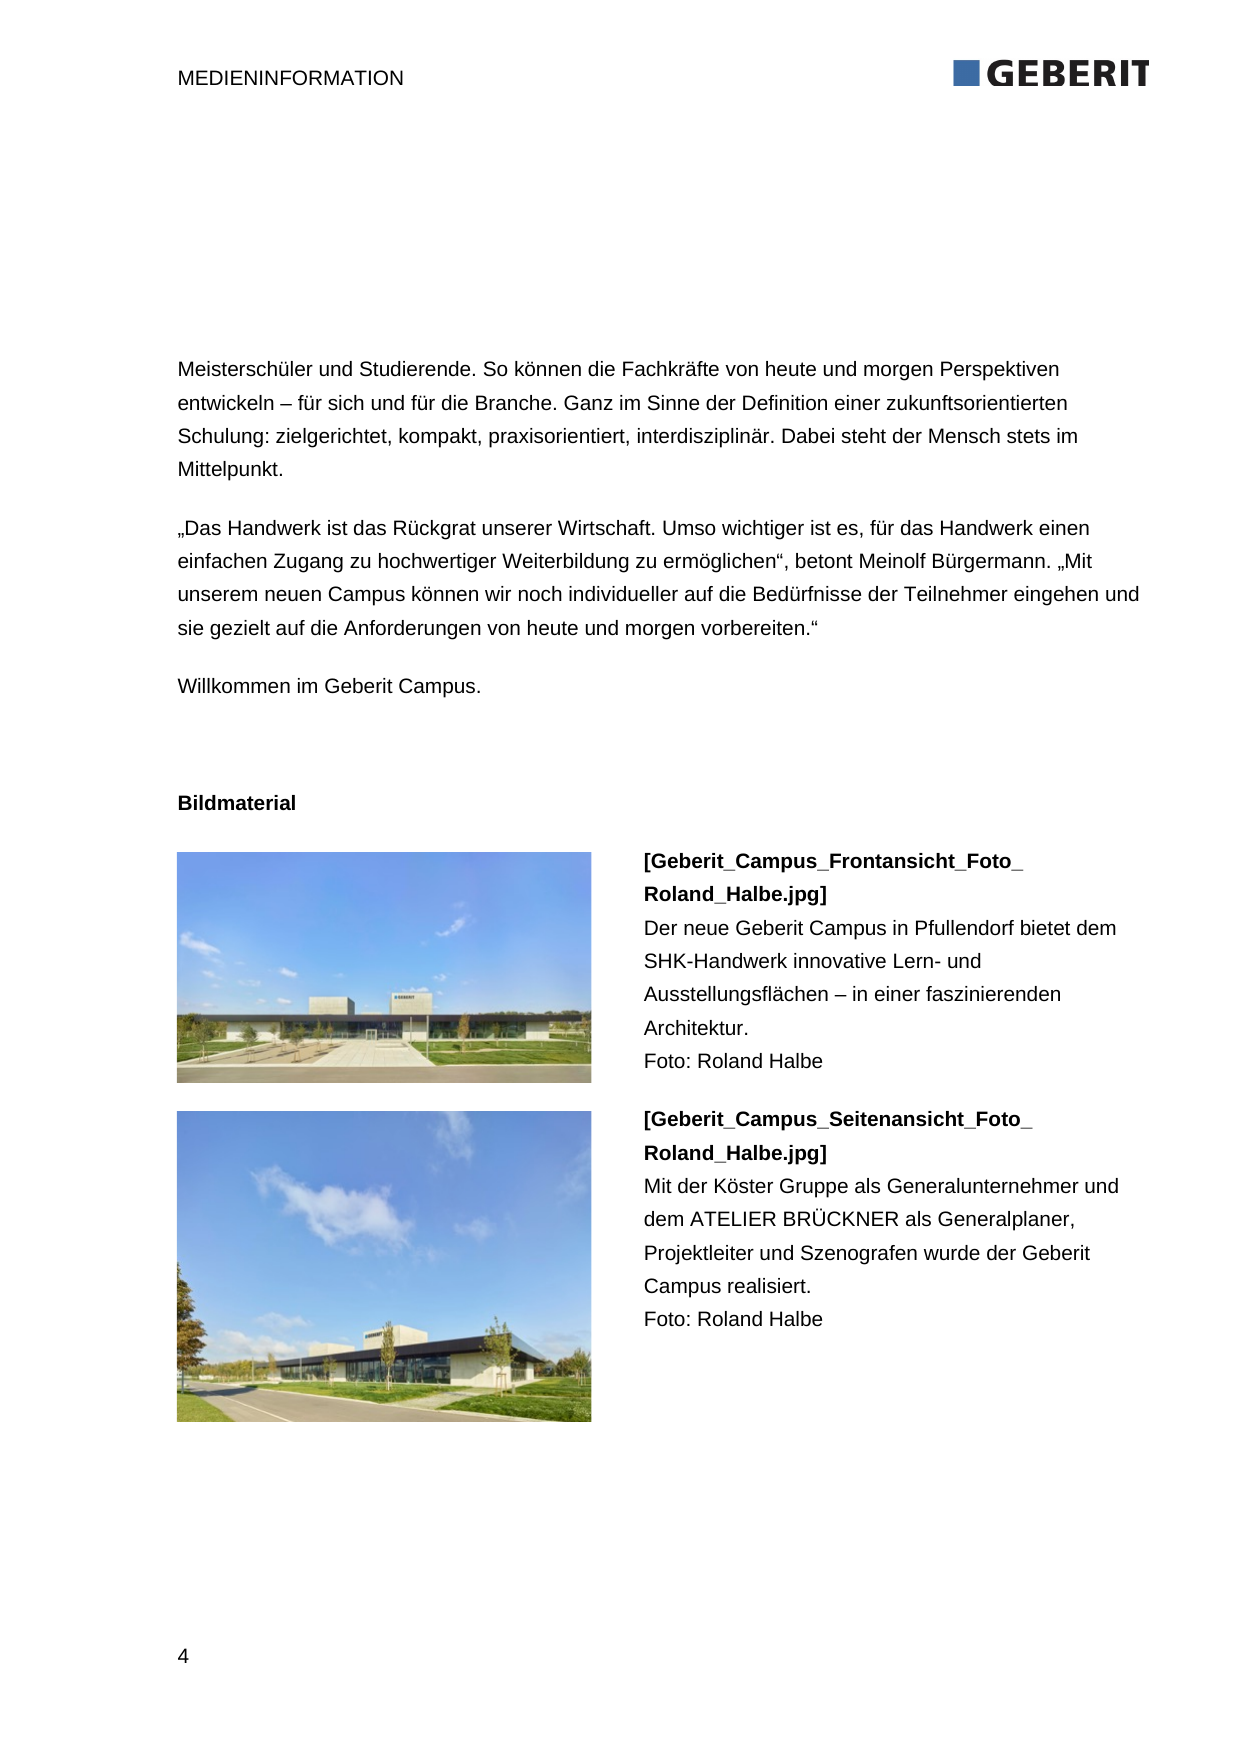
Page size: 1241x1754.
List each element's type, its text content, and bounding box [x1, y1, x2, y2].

text Bildmaterial [177, 783, 1152, 817]
table_header [177, 842, 632, 1100]
table_header [Geberit_Campus_Frontansicht_Foto_ Roland_Halbe.jpg] Der neue Geberit Campus in Pfullendorf bietet dem SHK-Handwerk innovative Lern- und Ausstellungsflächen – in einer faszinierenden Architektur. Foto: Roland Halbe [633, 842, 1166, 1100]
picture [953, 58, 1149, 86]
text Willkommen im Geberit Campus. [177, 667, 1152, 700]
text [177, 350, 1152, 483]
picture [176, 852, 592, 1083]
picture [176, 1111, 592, 1422]
text „Das Handwerk ist das Rückgrat unserer Wirtschaft. Umso wichtiger ist es, für das Handwerk einen einfachen Zugang zu hochwertiger Weiterbildung zu ermöglichen“, betont Meinolf Bürgermann. „Mit unserem neuen Campus können wir noch individueller auf die Bedürfnisse der Teilnehmer eingehen und sie gezielt auf die Anforderungen von heute und morgen vorbereiten.“ [177, 508, 1152, 642]
table_cell [177, 1100, 632, 1423]
table_cell [Geberit_Campus_Seitenansicht_Foto_ Roland_Halbe.jpg] Mit der Köster Gruppe als Generalunternehmer und dem ATELIER BRÜCKNER als Generalplaner, Projektleiter und Szenografen wurde der Geberit Campus realisiert. Foto: Roland Halbe [633, 1100, 1166, 1423]
